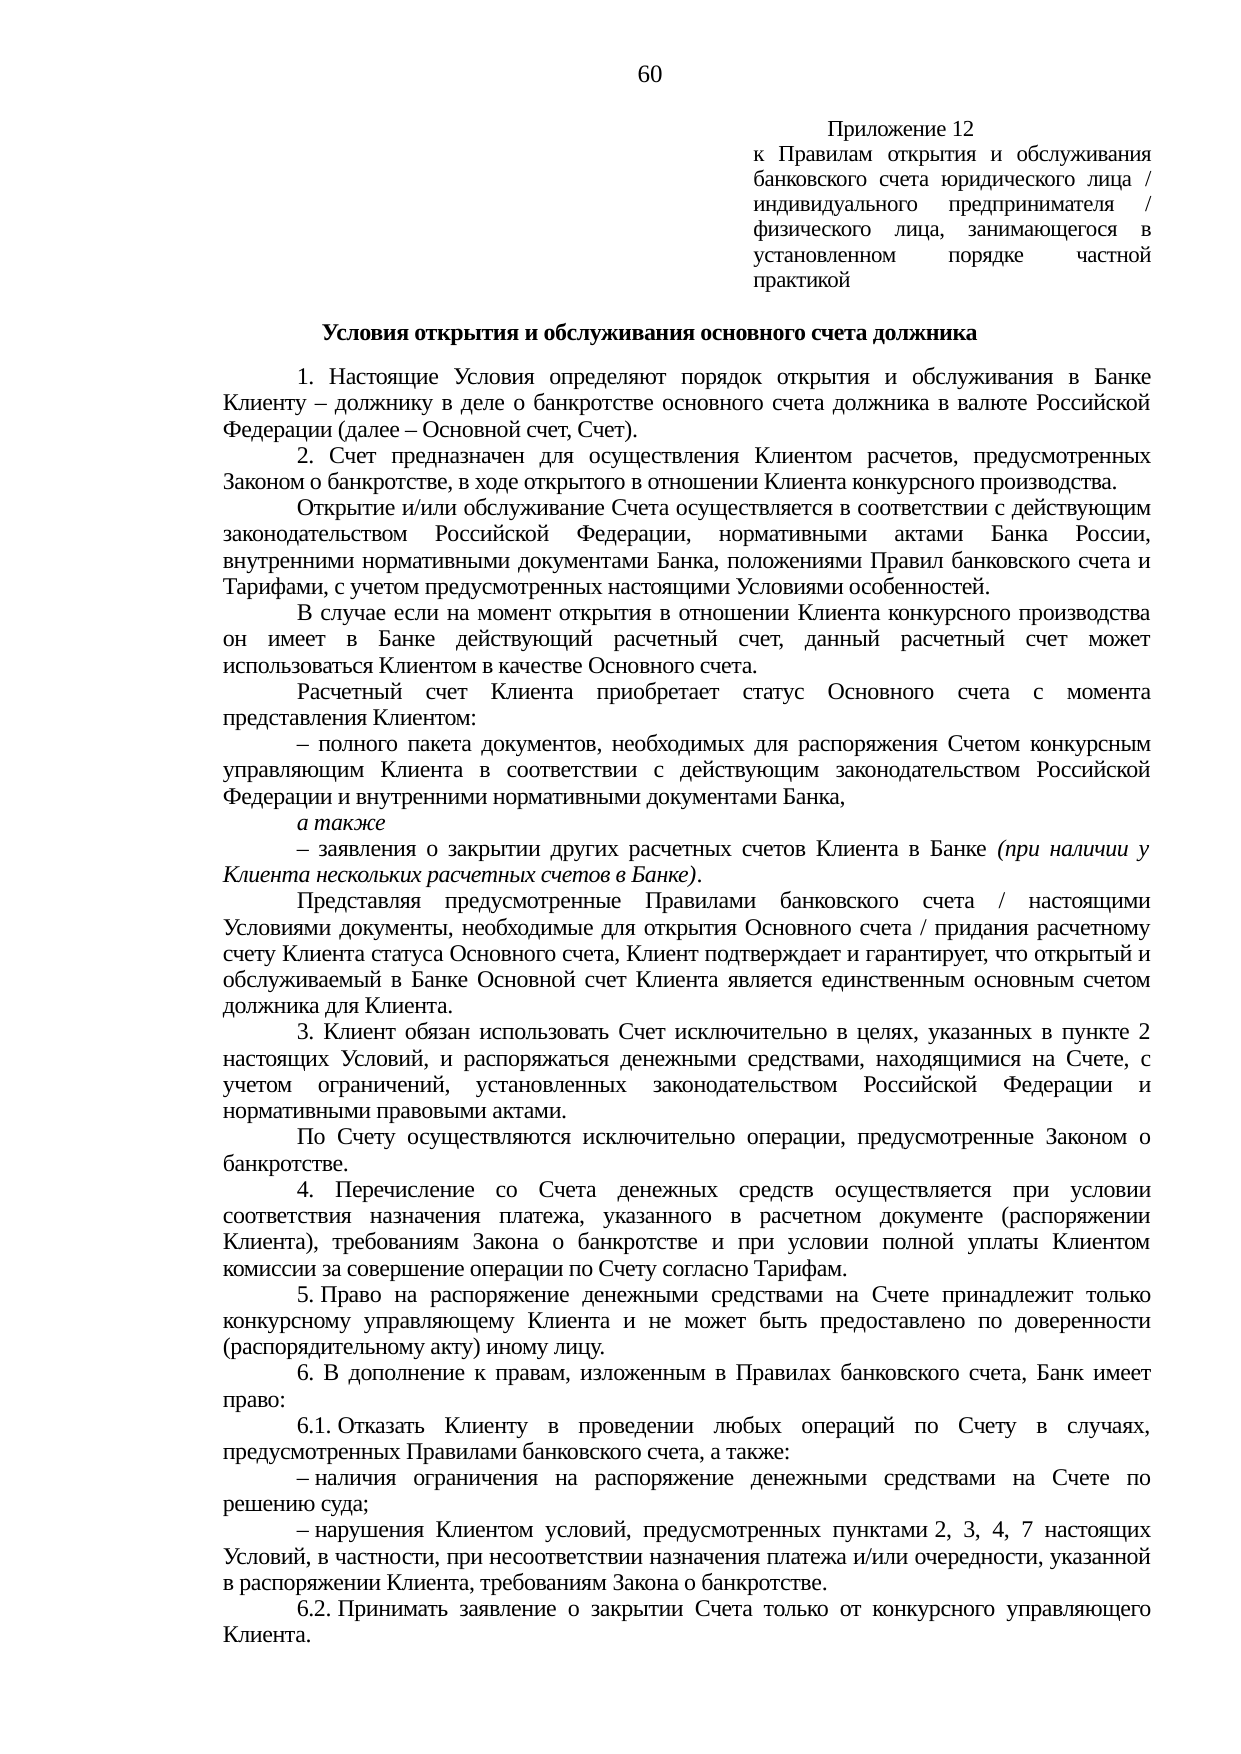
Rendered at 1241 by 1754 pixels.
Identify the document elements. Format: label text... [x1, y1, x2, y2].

text Представляя предусмотренные Правилами банковского счета / настоящими Условиями документы, необходимые для открытия Основного счета / придания расчетному счету Клиента статуса Основного счета, Клиент подтверждает и гарантирует, что открытый и обслуживаемый в Банке Основной счет Клиента является единственным основным счетом должника для Клиента. [223, 888, 1152, 1019]
text а также [223, 809, 1152, 835]
subtitle Условия открытия и обслуживания основного счета должника [148, 319, 1152, 346]
text 5. Право на распоряжение денежными средствами на Счете принадлежит только конкурсному управляющему Клиента и не может быть предоставлено по доверенности (распорядительному акту) иному лицу. [223, 1281, 1152, 1360]
text – заявления о закрытии других расчетных счетов Клиента в Банке (при наличии у Клиента нескольких расчетных счетов в Банке). [223, 835, 1152, 888]
text По Счету осуществляются исключительно операции, предусмотренные Законом о банкротстве. [223, 1124, 1152, 1176]
list Приложение 12 [753, 117, 1152, 142]
text 6. В дополнение к правам, изложенным в Правилах банковского счета, Банк имеет право: [223, 1360, 1152, 1412]
text – нарушения Клиентом условий, предусмотренных пунктами 2, 3, 4, 7 настоящих Условий, в частности, при несоответствии назначения платежа и/или очередности, указанной в распоряжении Клиента, требованиям Закона о банкротстве. [223, 1517, 1152, 1596]
text 4. Перечисление со Счета денежных средств осуществляется при условии соответствия назначения платежа, указанного в расчетном документе (распоряжении Клиента), требованиям Закона о банкротстве и при условии полной уплаты Клиентом комиссии за совершение операции по Счету согласно Тарифам. [223, 1176, 1152, 1281]
text 3. Клиент обязан использовать Счет исключительно в целях, указанных в пункте 2 настоящих Условий, и распоряжаться денежными средствами, находящимися на Счете, с учетом ограничений, установленных законодательством Российской Федерации и нормативными правовыми актами. [223, 1019, 1152, 1124]
text – полного пакета документов, необходимых для распоряжения Счетом конкурсным управляющим Клиента в соответствии с действующим законодательством Российской Федерации и внутренними нормативными документами Банка, [223, 731, 1152, 809]
text 2. Счет предназначен для осуществления Клиентом расчетов, предусмотренных Законом о банкротстве, в ходе открытого в отношении Клиента конкурсного производства. [223, 442, 1152, 495]
text 6.1. Отказать Клиенту в проведении любых операций по Счету в случаях, предусмотренных Правилами банковского счета, а также: [223, 1412, 1152, 1464]
text Расчетный счет Клиента приобретает статус Основного счета с момента представления Клиентом: [223, 678, 1152, 731]
text Открытие и/или обслуживание Счета осуществляется в соответствии с действующим законодательством Российской Федерации, нормативными актами Банка России, внутренними нормативными документами Банка, положениями Правил банковского счета и Тарифами, с учетом предусмотренных настоящими Условиями особенностей. [223, 495, 1152, 599]
text 6.2. Принимать заявление о закрытии Счета только от конкурсного управляющего Клиента. [223, 1596, 1152, 1648]
text – наличия ограничения на распоряжение денежными средствами на Счете по решению суда; [223, 1464, 1152, 1517]
text В случае если на момент открытия в отношении Клиента конкурсного производства он имеет в Банке действующий расчетный счет, данный расчетный счет может использоваться Клиентом в качестве Основного счета. [223, 599, 1152, 678]
text 1. Настоящие Условия определяют порядок открытия и обслуживания в Банке Клиенту – должнику в деле о банкротстве основного счета должника в валюте Российской Федерации (далее – Основной счет, Счет). [223, 364, 1152, 442]
list к Правилам открытия и обслуживания банковского счета юридического лица / индивидуального предпринимателя / физического лица, занимающегося в установленном порядке частной практикой [753, 142, 1152, 292]
